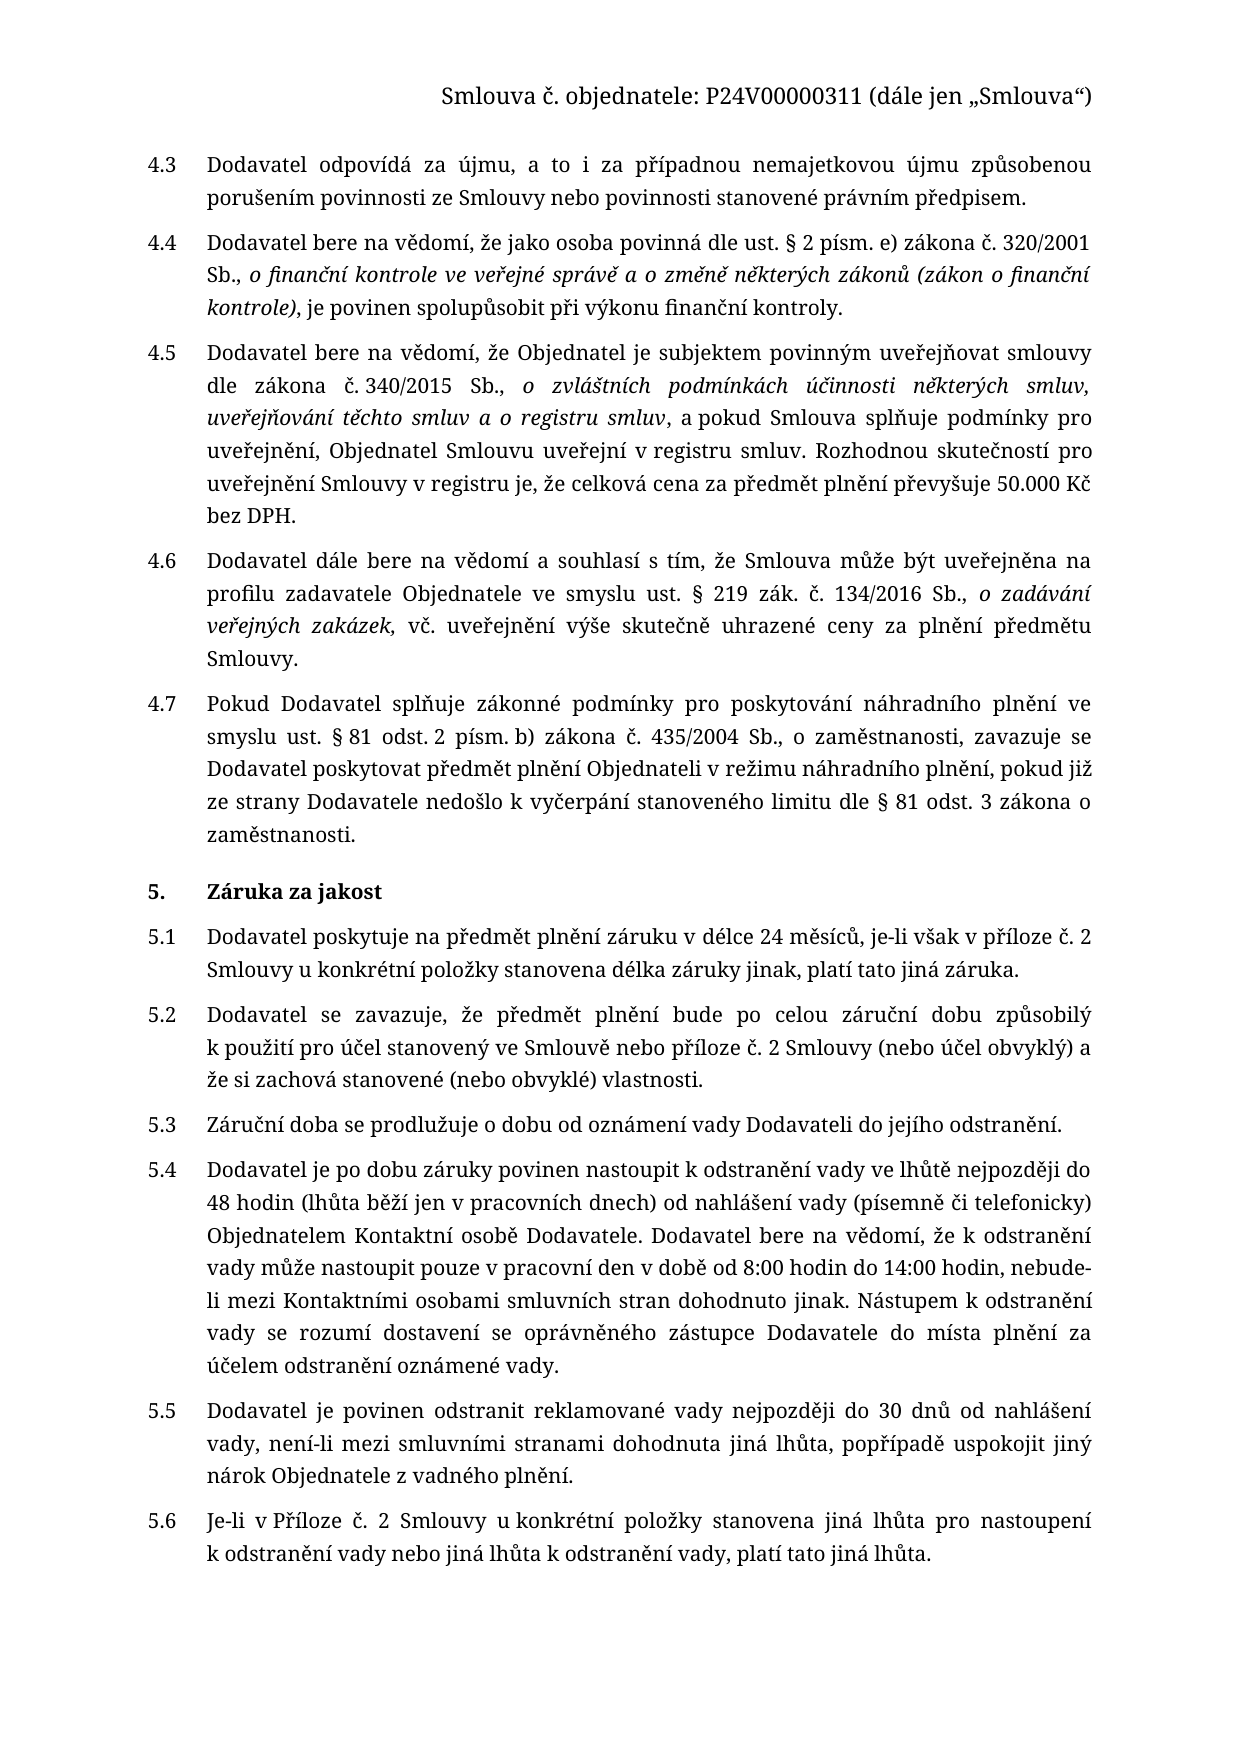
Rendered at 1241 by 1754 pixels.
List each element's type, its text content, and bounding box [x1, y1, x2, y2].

list Dodavatel je povinen odstranit reklamované vady nejpozději do 30 dnů od nahlášení vady, není-li mezi smluvními stranami dohodnuta jiná lhůta, popřípadě uspokojit jiný nárok Objednatele z vadného plnění. [148, 1396, 1093, 1490]
list Dodavatel se zavazuje, že předmět plnění bude po celou záruční dobu způsobilý k použití pro účel stanovený ve Smlouvě nebo příloze č. 2 Smlouvy (nebo účel obvyklý) a že si zachová stanovené (nebo obvyklé) vlastnosti. [148, 1000, 1093, 1094]
list Záruka za jakost [148, 877, 1093, 906]
list Dodavatel bere na vědomí, že jako osoba povinná dle ust. § 2 písm. e) zákona č. 320/2001 Sb., o finanční kontrole ve veřejné správě a o změně některých zákonů (zákon o finanční kontrole), je povinen spolupůsobit při výkonu finanční kontroly. [148, 228, 1093, 322]
list Záruční doba se prodlužuje o dobu od oznámení vady Dodavateli do jejího odstranění. [148, 1110, 1093, 1139]
list Dodavatel je po dobu záruky povinen nastoupit k odstranění vady ve lhůtě nejpozději do 48 hodin (lhůta běží jen v pracovních dnech) od nahlášení vady (písemně či telefonicky) Objednatelem Kontaktní osobě Dodavatele. Dodavatel bere na vědomí, že k odstranění vady může nastoupit pouze v pracovní den v době od 8:00 hodin do 14:00 hodin, nebude-li mezi Kontaktními osobami smluvních stran dohodnuto jinak. Nástupem k odstranění vady se rozumí dostavení se oprávněného zástupce Dodavatele do místa plnění za účelem odstranění oznámené vady. [148, 1156, 1093, 1379]
list Je-li v Příloze č. 2 Smlouvy u konkrétní položky stanovena jiná lhůta pro nastoupení k odstranění vady nebo jiná lhůta k odstranění vady, platí tato jiná lhůta. [148, 1507, 1093, 1568]
list Pokud Dodavatel splňuje zákonné podmínky pro poskytování náhradního plnění ve smyslu ust. § 81 odst. 2 písm. b) zákona č. 435/2004 Sb., o zaměstnanosti, zavazuje se Dodavatel poskytovat předmět plnění Objednateli v režimu náhradního plnění, pokud již ze strany Dodavatele nedošlo k vyčerpání stanoveného limitu dle § 81 odst. 3 zákona o zaměstnanosti. [148, 689, 1093, 848]
list Dodavatel odpovídá za újmu, a to i za případnou nemajetkovou újmu způsobenou porušením povinnosti ze Smlouvy nebo povinnosti stanovené právním předpisem. [148, 150, 1093, 211]
list Dodavatel dále bere na vědomí a souhlasí s tím, že Smlouva může být uveřejněna na profilu zadavatele Objednatele ve smyslu ust. § 219 zák. č. 134/2016 Sb., o zadávání veřejných zakázek, vč. uveřejnění výše skutečně uhrazené ceny za plnění předmětu Smlouvy. [148, 546, 1093, 673]
list Dodavatel bere na vědomí, že Objednatel je subjektem povinným uveřejňovat smlouvy dle zákona č. 340/2015 Sb., o zvláštních podmínkách účinnosti některých smluv, uveřejňování těchto smluv a o registru smluv, a pokud Smlouva splňuje podmínky pro uveřejnění, Objednatel Smlouvu uveřejní v registru smluv. Rozhodnou skutečností pro uveřejnění Smlouvy v registru je, že celková cena za předmět plnění převyšuje 50.000 Kč bez DPH. [148, 338, 1093, 530]
list Dodavatel poskytuje na předmět plnění záruku v délce 24 měsíců, je-li však v příloze č. 2 Smlouvy u konkrétní položky stanovena délka záruky jinak, platí tato jiná záruka. [148, 922, 1093, 983]
